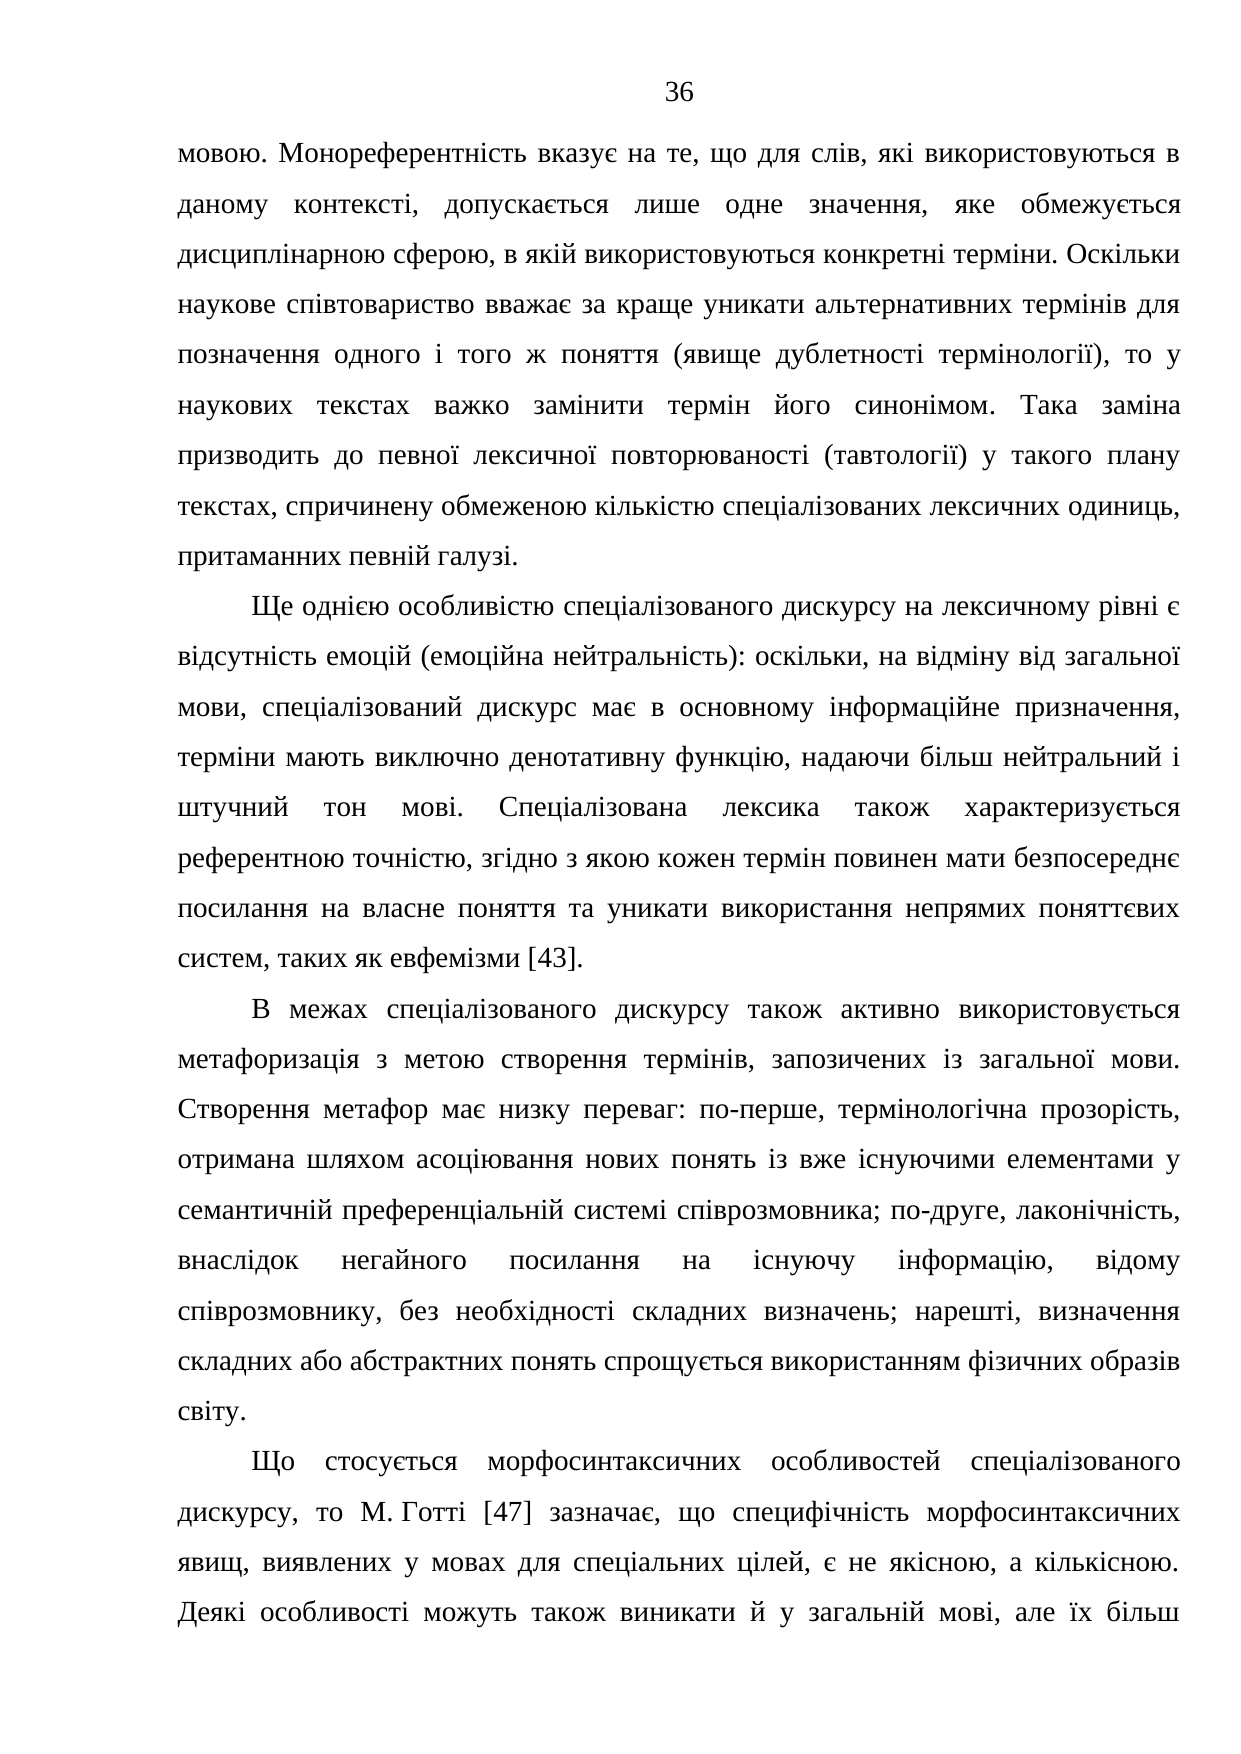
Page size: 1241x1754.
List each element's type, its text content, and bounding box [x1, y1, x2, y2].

text Ще однією особливістю спеціалізованого дискурсу на лексичному рівні є відсутність емоцій (емоційна нейтральність): оскільки, на відміну від загальної мови, спеціалізований дискурс має в основному інформаційне призначення, терміни мають виключно денотативну функцію, надаючи більш нейтральний і штучний тон мові. Спеціалізована лексика також характеризується референтною точністю, згідно з якою кожен термін повинен мати безпосереднє посилання на власне поняття та уникати використання непрямих поняттєвих систем, таких як евфемізми [43]. [177, 588, 1181, 974]
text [177, 1443, 1181, 1628]
text В межах спеціалізованого дискурсу також активно використовується метафоризація з метою створення термінів, запозичених із загальної мови. Створення метафор має низку переваг: по-перше, термінологічна прозорість, отримана шляхом асоціювання нових понять із вже існуючими елементами у семантичній преференціальній системі співрозмовника; по-друге, лаконічність, внаслідок негайного посилання на існуючу інформацію, відому співрозмовнику, без необхідності складних визначень; нарешті, визначення складних або абстрактних понять спрощується використанням фізичних образів світу. [177, 991, 1181, 1427]
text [177, 135, 1181, 571]
